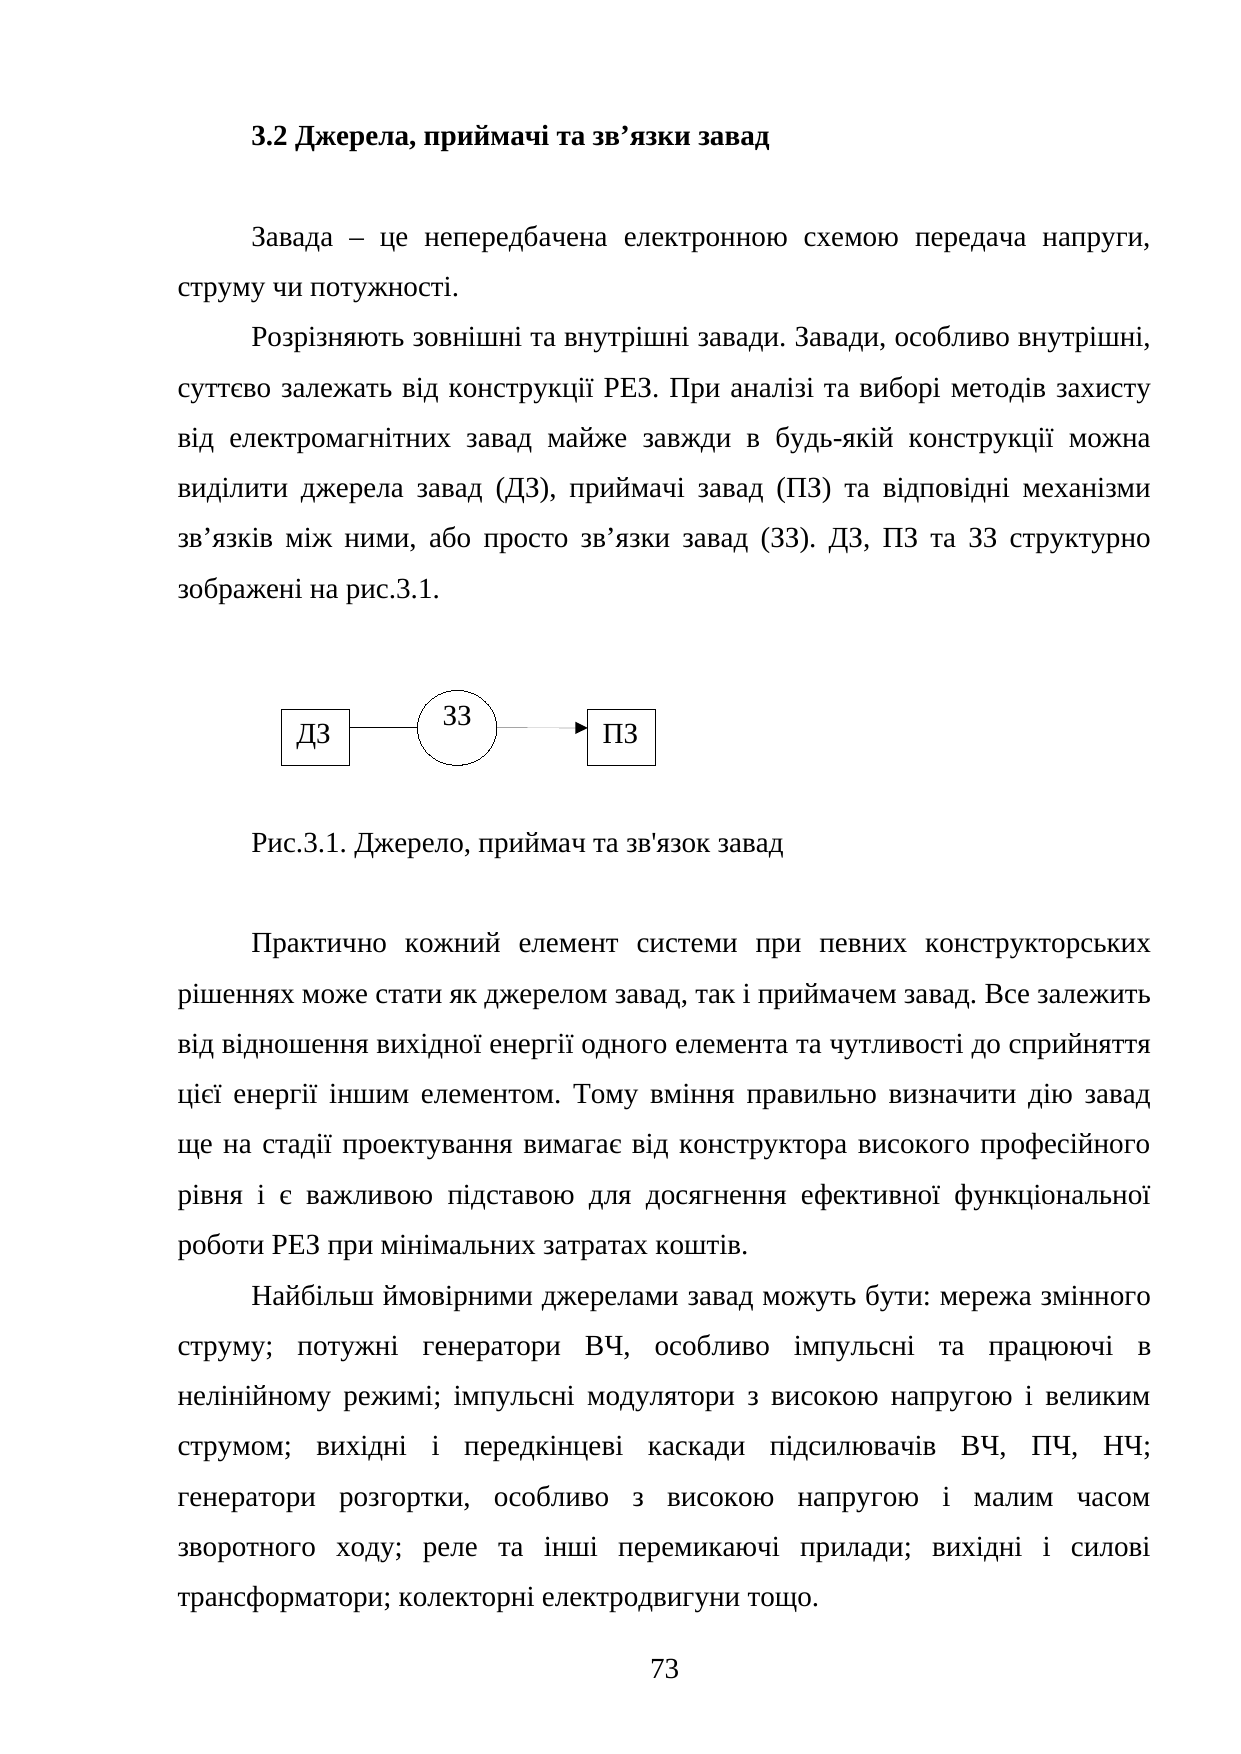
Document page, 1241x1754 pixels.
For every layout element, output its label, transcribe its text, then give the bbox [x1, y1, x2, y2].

text Завада – це непередбачена електронною схемою передача напруги, струму чи потужності. [177, 219, 1152, 303]
text 3.2 Джерела, приймачі та зв’язки завад [177, 118, 1152, 152]
text Практично кожний елемент системи при певних конструкторських рішеннях може стати як джерелом завад, так і приймачем завад. Все залежить від відношення вихідної енергії одного елемента та чутливості до сприйняття цієї енергії іншим елементом. Тому вміння правильно визначити дію завад ще на стадії проектування вимагає від конструктора високого професійного рівня і є важливою підставою для досягнення ефективної функціональної роботи РЕЗ при мінімальних затратах коштів. [177, 925, 1152, 1261]
text Розрізняють зовнішні та внутрішні завади. Завади, особливо внутрішні, суттєво залежать від конструкції РЕЗ. При аналізі та виборі методів захисту від електромагнітних завад майже завжди в будь-якій конструкції можна виділити джерела завад (ДЗ), приймачі завад (ПЗ) та відповідні механізми зв’язків між ними, або просто зв’язки завад (ЗЗ). ДЗ, ПЗ та ЗЗ структурно зображені на рис.3.1. [177, 319, 1152, 604]
text Рис.3.1. Джерело, приймач та зв'язок завад [177, 825, 1152, 858]
text Найбільш ймовірними джерелами завад можуть бути: мережа змінного струму; потужні генератори ВЧ, особливо імпульсні та працюючі в нелінійному режимі; імпульсні модулятори з високою напругою і великим струмом; вихідні і передкінцеві каскади підсилювачів ВЧ, ПЧ, НЧ; генератори розгортки, особливо з високою напругою і малим часом зворотного ходу; реле та інші перемикаючі прилади; вихідні і силові трансформатори; колекторні електродвигуни тощо. [177, 1278, 1152, 1613]
